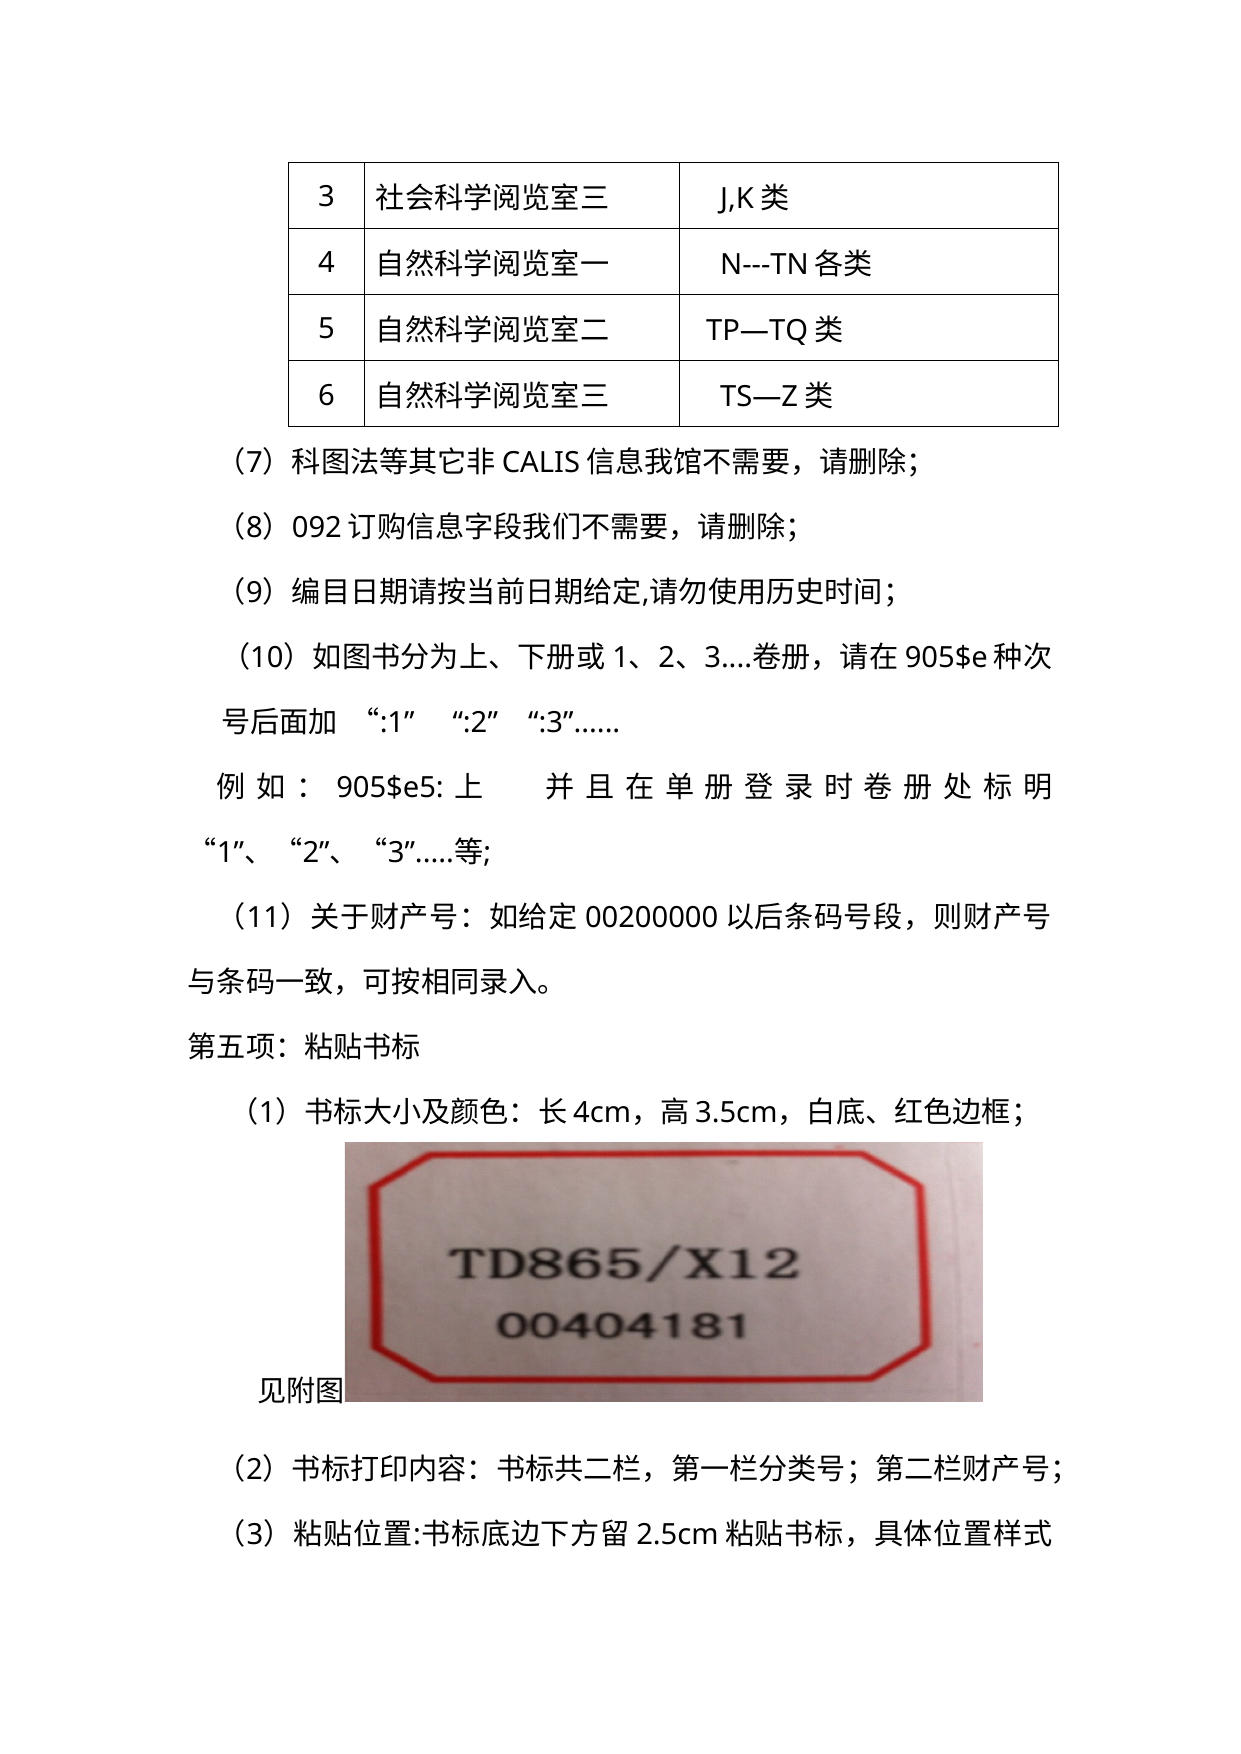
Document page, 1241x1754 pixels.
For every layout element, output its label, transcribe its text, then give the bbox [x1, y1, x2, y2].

text 第五项：粘贴书标 [187, 1012, 1053, 1077]
picture [344, 1142, 983, 1402]
table_cell TP—TQ类 [680, 295, 1058, 360]
text （11）关于财产号：如给定00200000以后条码号段，则财产号与条码一致，可按相同录入。 [187, 882, 1053, 1012]
table_cell 社会科学阅览室三 [365, 163, 679, 228]
table_cell 自然科学阅览室一 [365, 229, 679, 294]
text （8）092订购信息字段我们不需要，请删除； [187, 492, 1053, 557]
text （7）科图法等其它非CALIS信息我馆不需要，请删除； [187, 427, 1053, 492]
text （2）书标打印内容：书标共二栏，第一栏分类号；第二栏财产号； [187, 1435, 1053, 1500]
text （9）编目日期请按当前日期给定,请勿使用历史时间； [187, 557, 1053, 622]
table_cell 3 [289, 163, 364, 228]
table_cell J,K类 [680, 163, 1058, 228]
table_cell 6 [289, 361, 364, 426]
table_cell 自然科学阅览室三 [365, 361, 679, 426]
table_cell TS—Z类 [680, 361, 1058, 426]
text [187, 1500, 1053, 1565]
table_cell N---TN各类 [680, 229, 1058, 294]
table_cell 5 [289, 295, 364, 360]
table_cell 4 [289, 229, 364, 294]
text 例如：905$e5:上 并且在单册登录时卷册处标明“1”、“2”、“3”.....等; [187, 752, 1053, 882]
table_cell 自然科学阅览室二 [365, 295, 679, 360]
text （10）如图书分为上、下册或1、2、3....卷册，请在905$e种次号后面加 “:1” “:2” “:3”...... [221, 622, 1053, 752]
